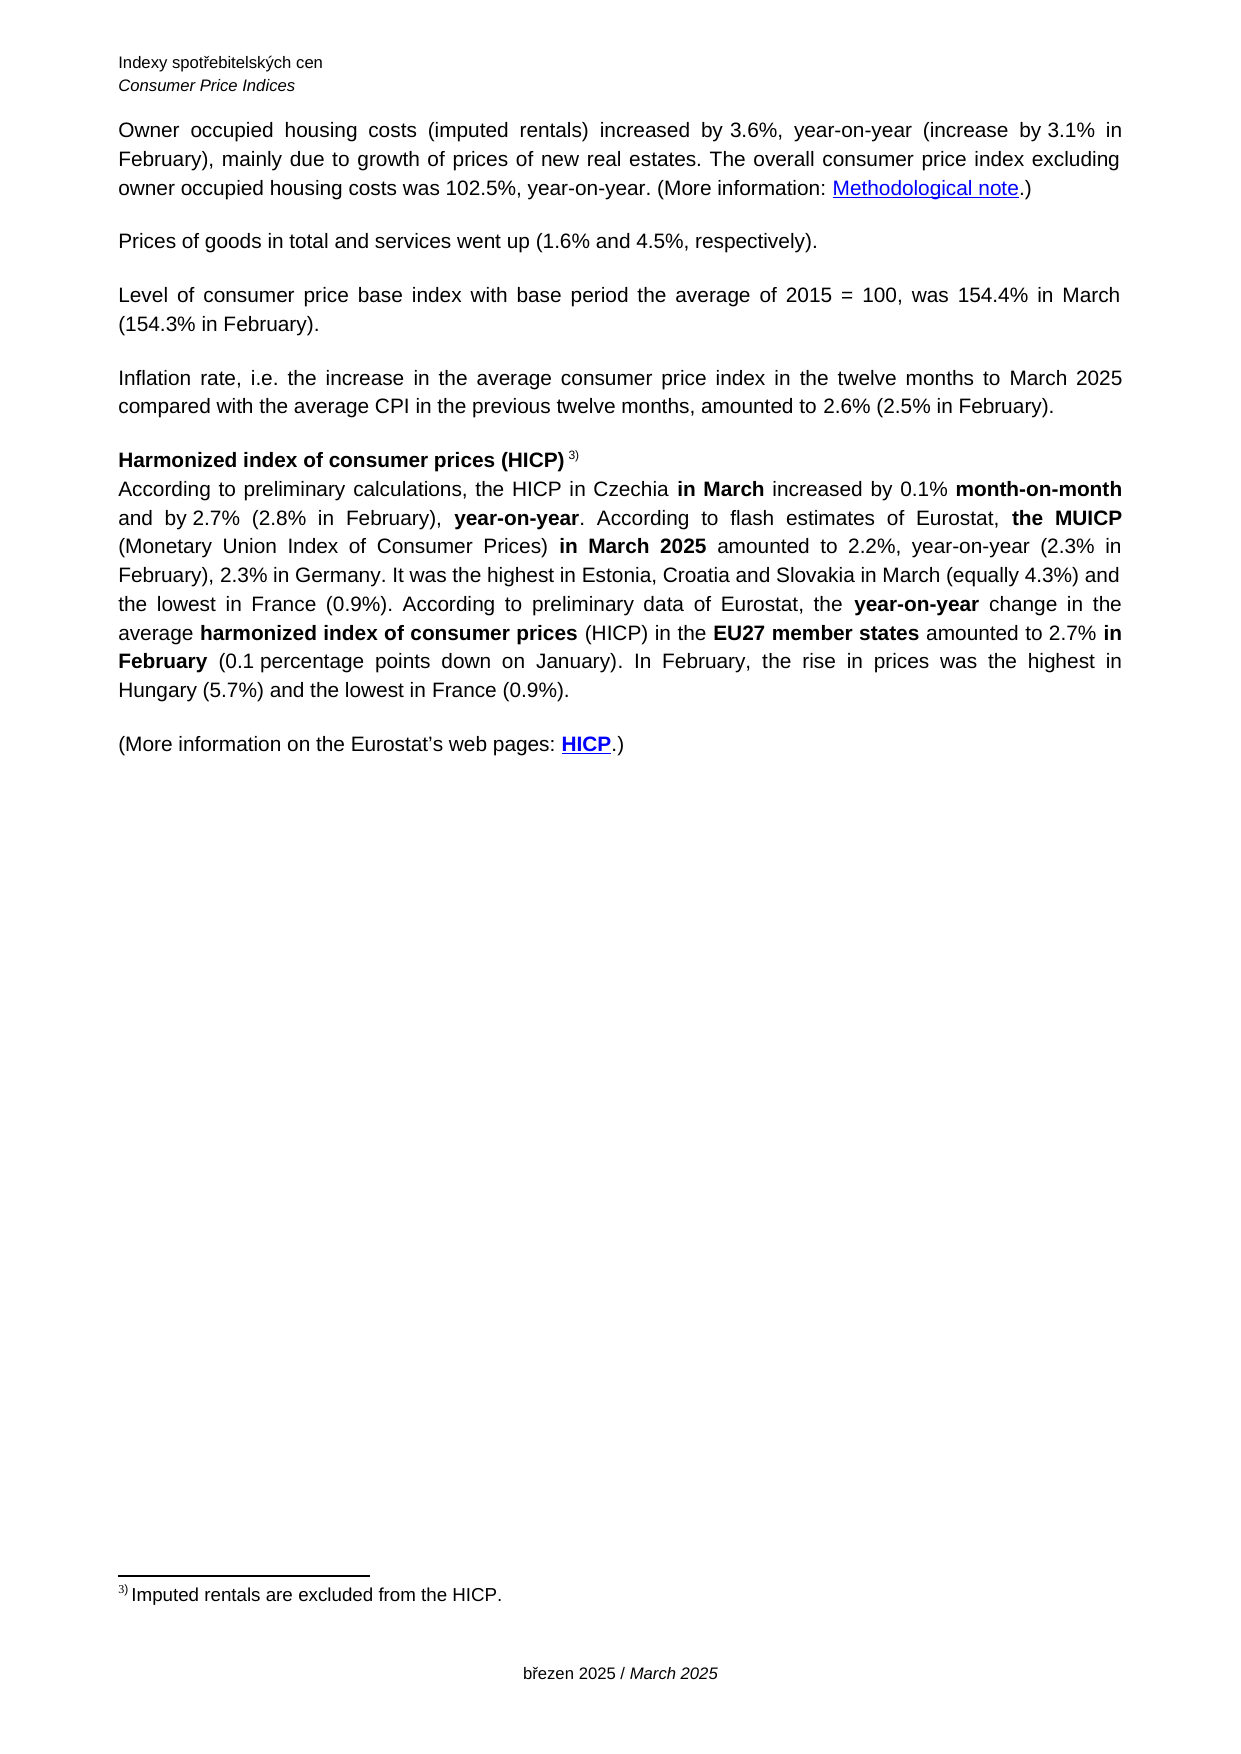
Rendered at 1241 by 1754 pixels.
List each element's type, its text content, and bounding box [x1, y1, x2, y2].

text According to preliminary calculations, the HICP in Czechia in March increased by 0.1% month-on-month and by 2.7% (2.8% in February), year-on-year. According to flash estimates of Eurostat, the MUICP (Monetary Union Index of Consumer Prices) in March 2025 amounted to 2.2%, year-on-year (2.3% in February), 2.3% in Germany. It was the highest in Estonia, Croatia and Slovakia in March (equally 4.3%) and the lowest in France (0.9%). According to preliminary data of Eurostat, the year-on-year change in the average harmonized index of consumer prices (HICP) in the EU27 member states amounted to 2.7% in February (0.1 percentage points down on January). In February, the rise in prices was the highest in Hungary (5.7%) and the lowest in France (0.9%). [118, 477, 1122, 702]
text (More information on the Eurostat’s web pages: HICP.) [118, 732, 1122, 756]
text Owner occupied housing costs (imputed rentals) increased by 3.6%, year-on-year (increase by 3.1% in February), mainly due to growth of prices of new real estates. The overall consumer price index excluding owner occupied housing costs was 102.5%, year-on-year. (More information: Methodological note.) [118, 118, 1122, 199]
text Harmonized index of consumer prices (HICP) ) [118, 448, 1122, 472]
text Inflation rate, i.e. the increase in the average consumer price index in the twelve months to March 2025 compared with the average CPI in the previous twelve months, amounted to 2.6% (2.5% in February). [118, 366, 1122, 418]
text Prices of goods in total and services went up (1.6% and 4.5%, respectively). [118, 229, 1122, 253]
text Level of consumer price base index with base period the average of 2015 = 100, was 154.4% in March (154.3% in February). [118, 283, 1122, 336]
